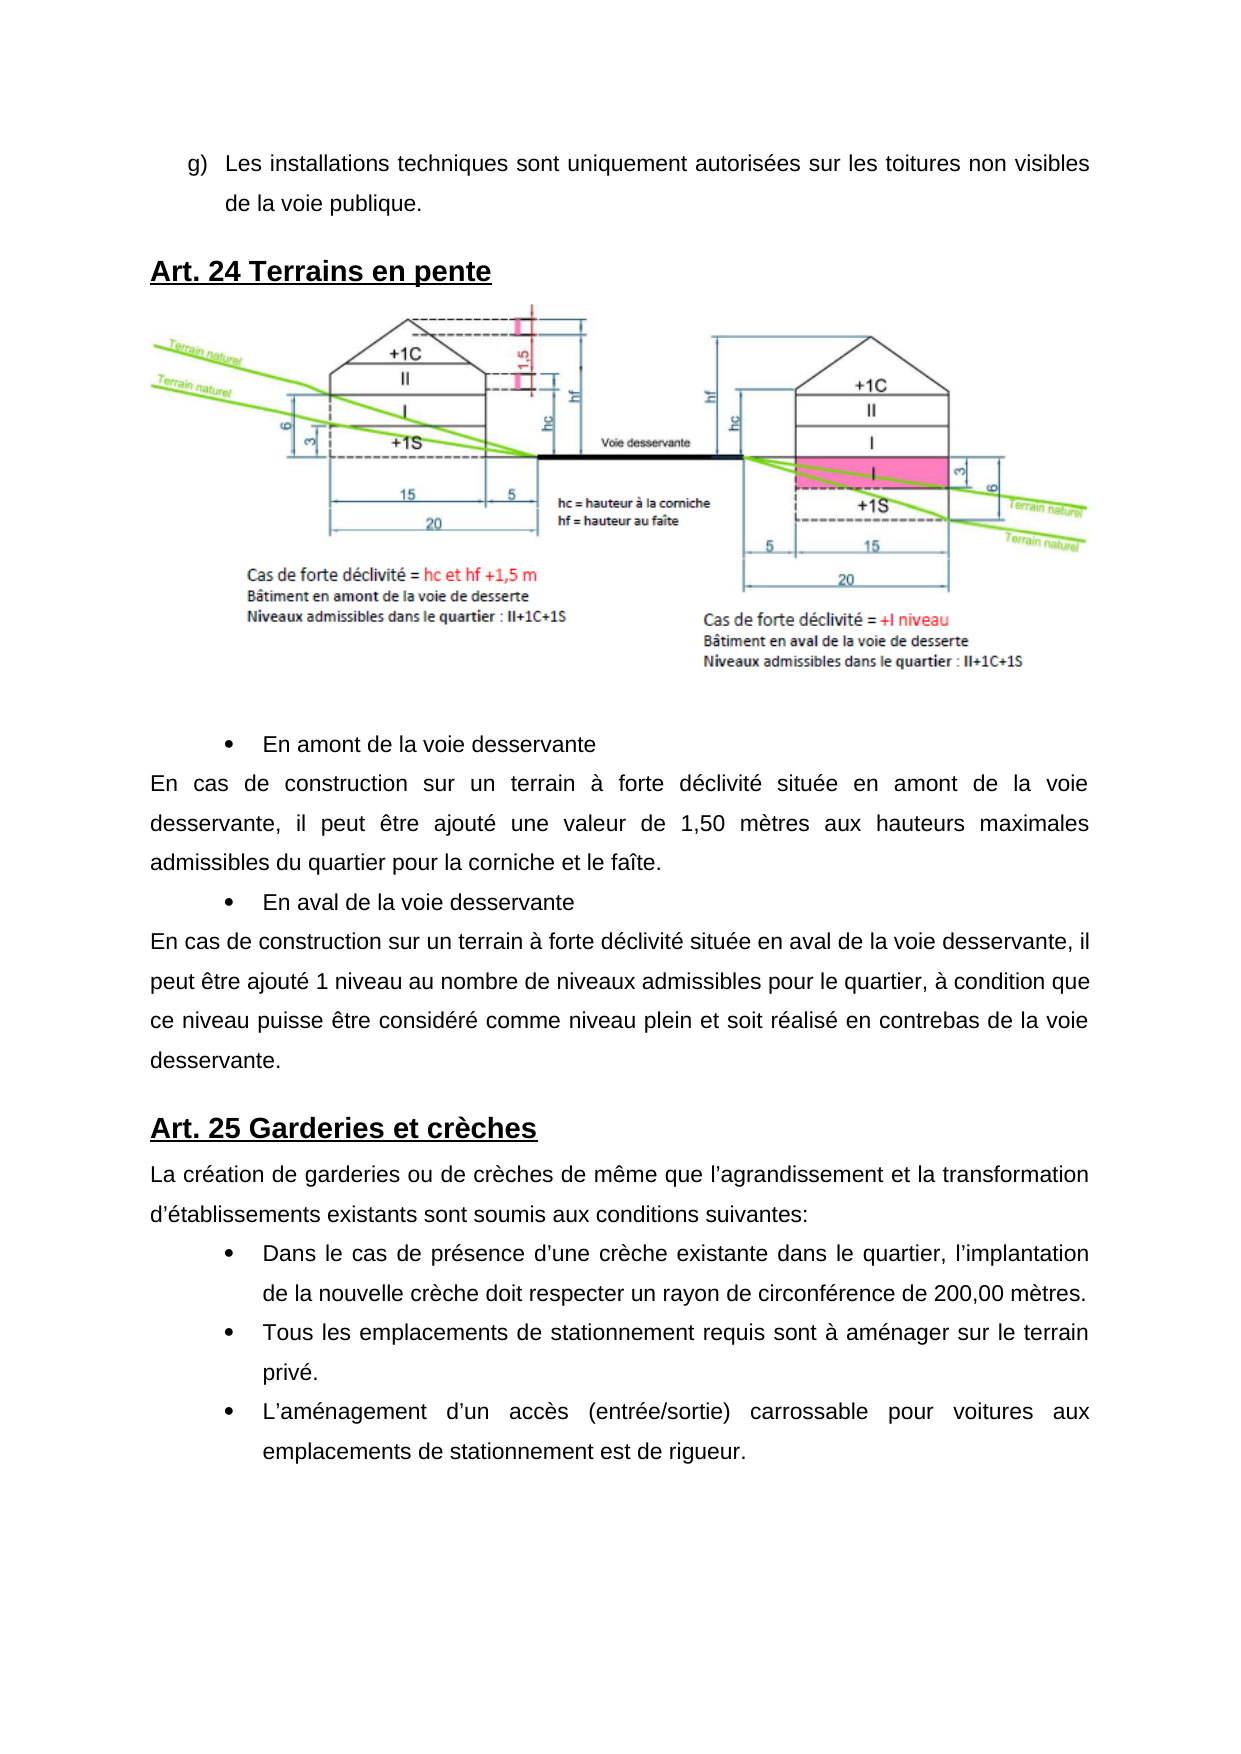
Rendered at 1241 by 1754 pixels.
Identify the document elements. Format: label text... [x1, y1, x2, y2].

list En aval de la voie desservante [225, 889, 1090, 915]
text En cas de construction sur un terrain à forte déclivité située en aval de la voie desservante, il peut être ajouté 1 niveau au nombre de niveaux admissibles pour le quartier, à condition que ce niveau puisse être considéré comme niveau plein et soit réalisé en contrebas de la voie desservante. [150, 928, 1090, 1073]
list Tous les emplacements de stationnement requis sont à aménager sur le terrain privé. [225, 1319, 1090, 1385]
text La création de garderies ou de crèches de même que l’agrandissement et la transformation d’établissements existants sont soumis aux conditions suivantes: [150, 1161, 1090, 1227]
list Dans le cas de présence d’une crèche existante dans le quartier, l’implantation de la nouvelle crèche doit respecter un rayon de circonférence de 200,00 mètres. [225, 1240, 1090, 1306]
list Les installations techniques sont uniquement autorisées sur les toitures non visibles de la voie publique. [187, 150, 1090, 216]
list En amont de la voie desservante [225, 731, 1090, 757]
picture [150, 304, 1091, 679]
subtitle Art. 25 Garderies et crèches [150, 1111, 1090, 1145]
subtitle Art. 24 Terrains en pente [150, 254, 1090, 287]
text En cas de construction sur un terrain à forte déclivité située en amont de la voie desservante, il peut être ajouté une valeur de 1,50 mètres aux hauteurs maximales admissibles du quartier pour la corniche et le faîte. [150, 770, 1090, 876]
list L’aménagement d’un accès (entrée/sortie) carrossable pour voitures aux emplacements de stationnement est de rigueur. [225, 1398, 1090, 1464]
